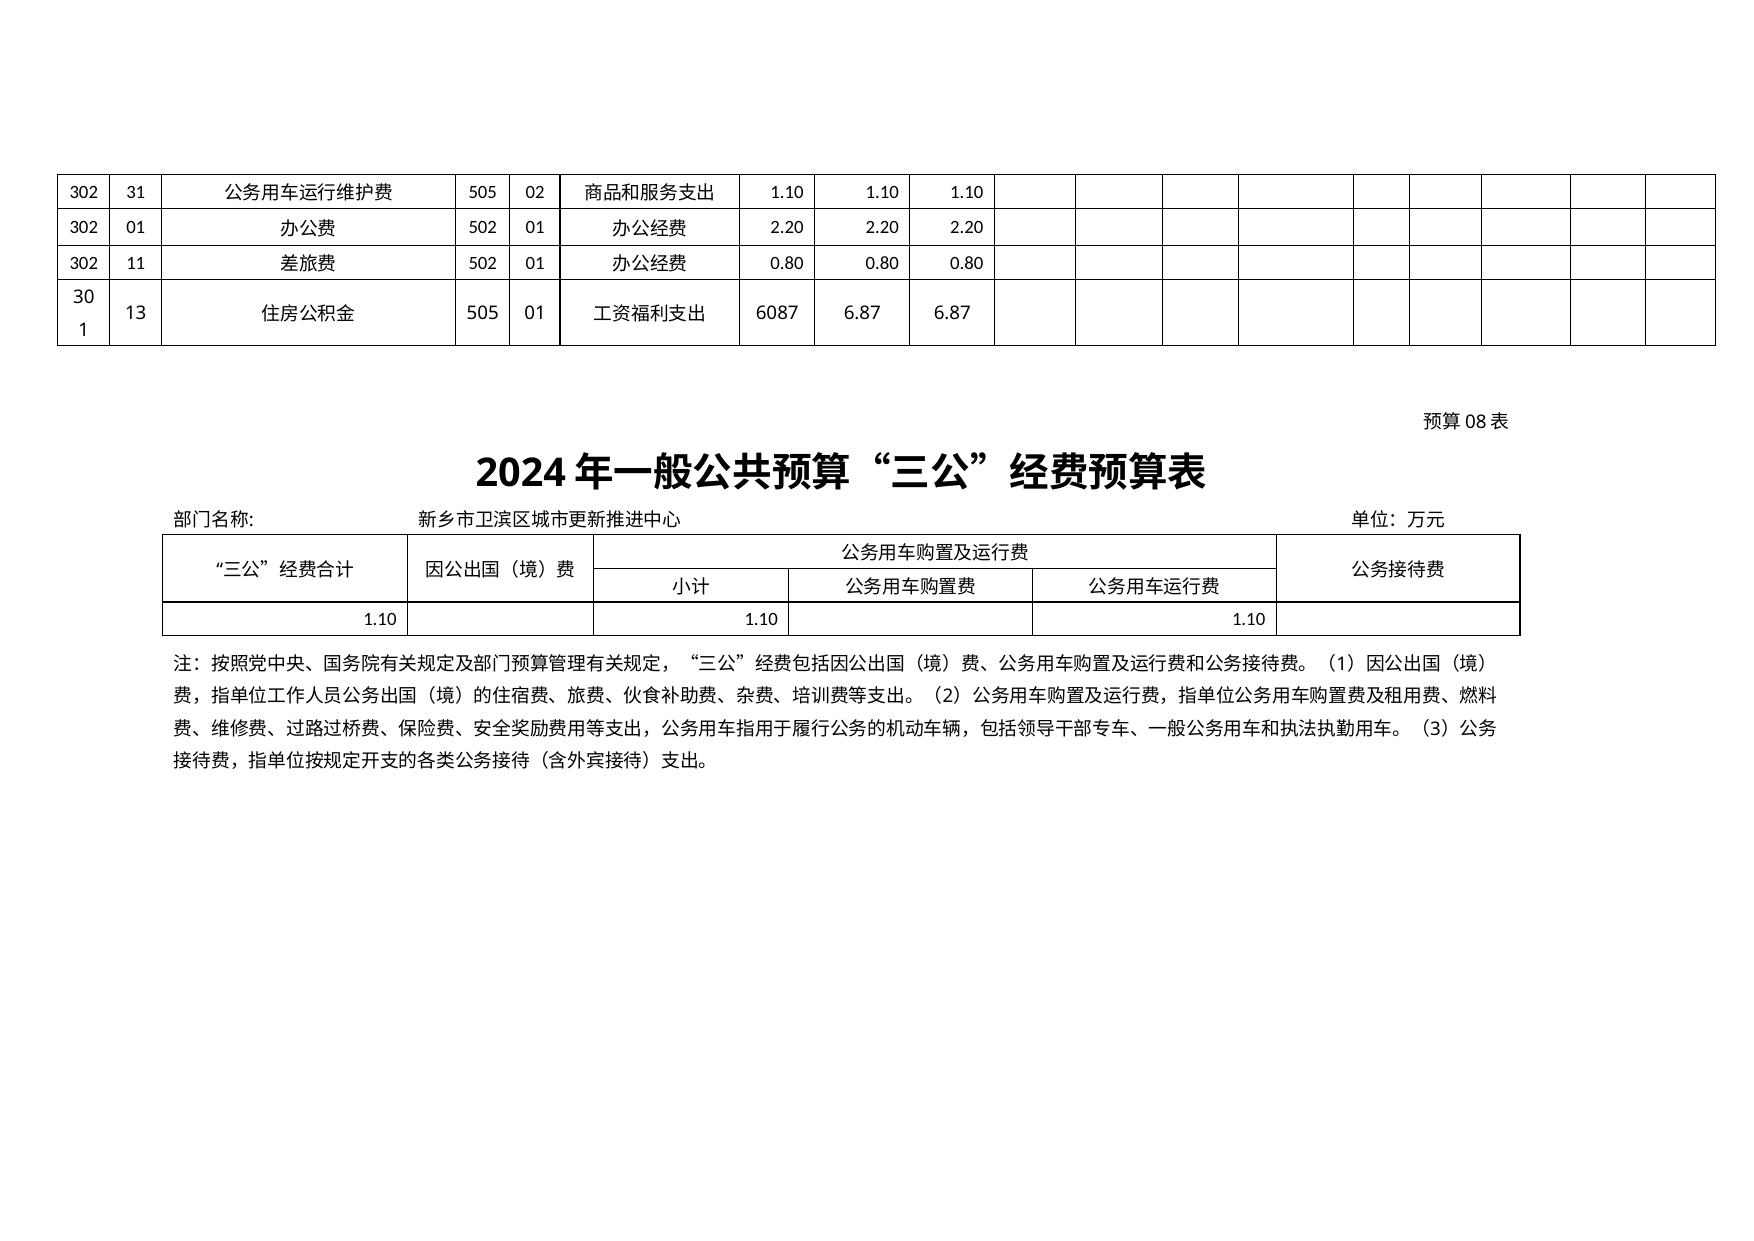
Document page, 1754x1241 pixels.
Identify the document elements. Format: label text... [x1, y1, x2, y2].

table_cell [408, 603, 593, 635]
table_cell [1482, 280, 1570, 345]
table_cell 01 [510, 209, 559, 245]
table_cell [1354, 246, 1409, 279]
table_cell 部门名称: [163, 502, 407, 534]
table_cell 工资福利支出 [561, 280, 739, 345]
table_cell [1410, 209, 1481, 245]
table_cell 差旅费 [162, 246, 455, 279]
table_cell [1354, 280, 1409, 345]
table_cell 单位：万元 [1276, 502, 1520, 534]
table_cell [1239, 246, 1353, 279]
table_cell 公务接待费 [1277, 535, 1519, 601]
table_cell [1571, 246, 1645, 279]
table_cell 2.20 [740, 209, 814, 245]
table_cell 新乡市卫滨区城市更新推进中心 [408, 502, 1276, 534]
table_cell 01 [510, 280, 559, 345]
table_cell 公务用车运行维护费 [162, 175, 455, 207]
table_cell [1076, 209, 1162, 245]
table_cell 302 [58, 246, 109, 279]
table_cell [1482, 175, 1570, 207]
table_cell 商品和服务支出 [561, 175, 739, 207]
table_cell 01 [110, 209, 161, 245]
table_cell 小计 [594, 569, 788, 601]
table_cell 31 [110, 175, 161, 207]
table_cell 办公费 [162, 209, 455, 245]
table_cell 302 [58, 175, 109, 207]
table_cell [1163, 209, 1238, 245]
table_cell 6.87 [815, 280, 909, 345]
table_cell [995, 175, 1075, 207]
table_cell [1163, 246, 1238, 279]
table_cell 办公经费 [561, 246, 739, 279]
table_cell 注：按照党中央、国务院有关规定及部门预算管理有关规定，“三公”经费包括因公出国（境）费、公务用车购置及运行费和公务接待费。（1）因公出国（境）费，指单位工作人员公务出国（境）的住宿费、旅费、伙食补助费、杂费、培训费等支出。（2）公务用车购置及运行费，指单位公务用车购置费及租用费、燃料费、维修费、过路过桥费、保险费、安全奖励费用等支出，公务用车指用于履行公务的机动车辆，包括领导干部专车、一般公务用车和执法执勤用车。（3）公务接待费，指单位按规定开支的各类公务接待（含外宾接待）支出。 [163, 636, 1520, 786]
table_cell 1.10 [910, 175, 994, 207]
table_cell 公务用车购置费 [789, 569, 1032, 601]
table_cell 1.10 [594, 603, 788, 635]
table_cell 02 [510, 175, 559, 207]
table_cell 13 [110, 280, 161, 345]
table_cell [789, 603, 1032, 635]
table_cell [1410, 280, 1481, 345]
table_cell 502 [456, 246, 509, 279]
table_cell 505 [456, 175, 509, 207]
table_cell 302 [58, 209, 109, 245]
table_cell [995, 280, 1075, 345]
table_cell [1239, 280, 1353, 345]
table_cell 1.10 [163, 603, 407, 635]
table_cell 2.20 [910, 209, 994, 245]
table_cell [1410, 175, 1481, 207]
table_cell 2024年一般公共预算“三公”经费预算表 [163, 437, 1520, 502]
table_cell 502 [456, 209, 509, 245]
table_cell [1646, 246, 1715, 279]
table_cell [1163, 280, 1238, 345]
table_cell 公务用车购置及运行费 [594, 535, 1276, 568]
table_cell [1482, 246, 1570, 279]
table_cell 0.80 [910, 246, 994, 279]
table_cell 1.10 [740, 175, 814, 207]
table_cell [1410, 246, 1481, 279]
table_cell 住房公积金 [162, 280, 455, 345]
table_cell [1076, 280, 1162, 345]
table_cell 301 [58, 280, 109, 345]
table_cell 505 [456, 280, 509, 345]
table_cell [1076, 246, 1162, 279]
table_cell 6.87 [910, 280, 994, 345]
table_cell 2.20 [815, 209, 909, 245]
table_cell “三公”经费合计 [163, 535, 407, 601]
table_cell [1482, 209, 1570, 245]
table_cell [1076, 175, 1162, 207]
table_cell [1646, 175, 1715, 207]
table_cell [1571, 175, 1645, 207]
table_cell 6087 [740, 280, 814, 345]
table_cell [995, 209, 1075, 245]
table_cell 1.10 [815, 175, 909, 207]
table_header 预算08表 [163, 404, 1520, 437]
table_cell 1.10 [1033, 603, 1276, 635]
table_cell [1354, 209, 1409, 245]
table_cell [1239, 175, 1353, 207]
table_cell [1354, 175, 1409, 207]
table_cell [1239, 209, 1353, 245]
table_cell [1646, 209, 1715, 245]
table_cell [1571, 209, 1645, 245]
table_cell 01 [510, 246, 559, 279]
table_cell [995, 246, 1075, 279]
table_cell 0.80 [740, 246, 814, 279]
table_cell [1571, 280, 1645, 345]
table_cell 公务用车运行费 [1033, 569, 1276, 601]
table_cell [1277, 603, 1519, 635]
table_cell [1163, 175, 1238, 207]
table_cell [1646, 280, 1715, 345]
table_cell 办公经费 [561, 209, 739, 245]
table_cell 11 [110, 246, 161, 279]
table_cell 0.80 [815, 246, 909, 279]
table_cell 因公出国（境）费 [408, 535, 593, 601]
